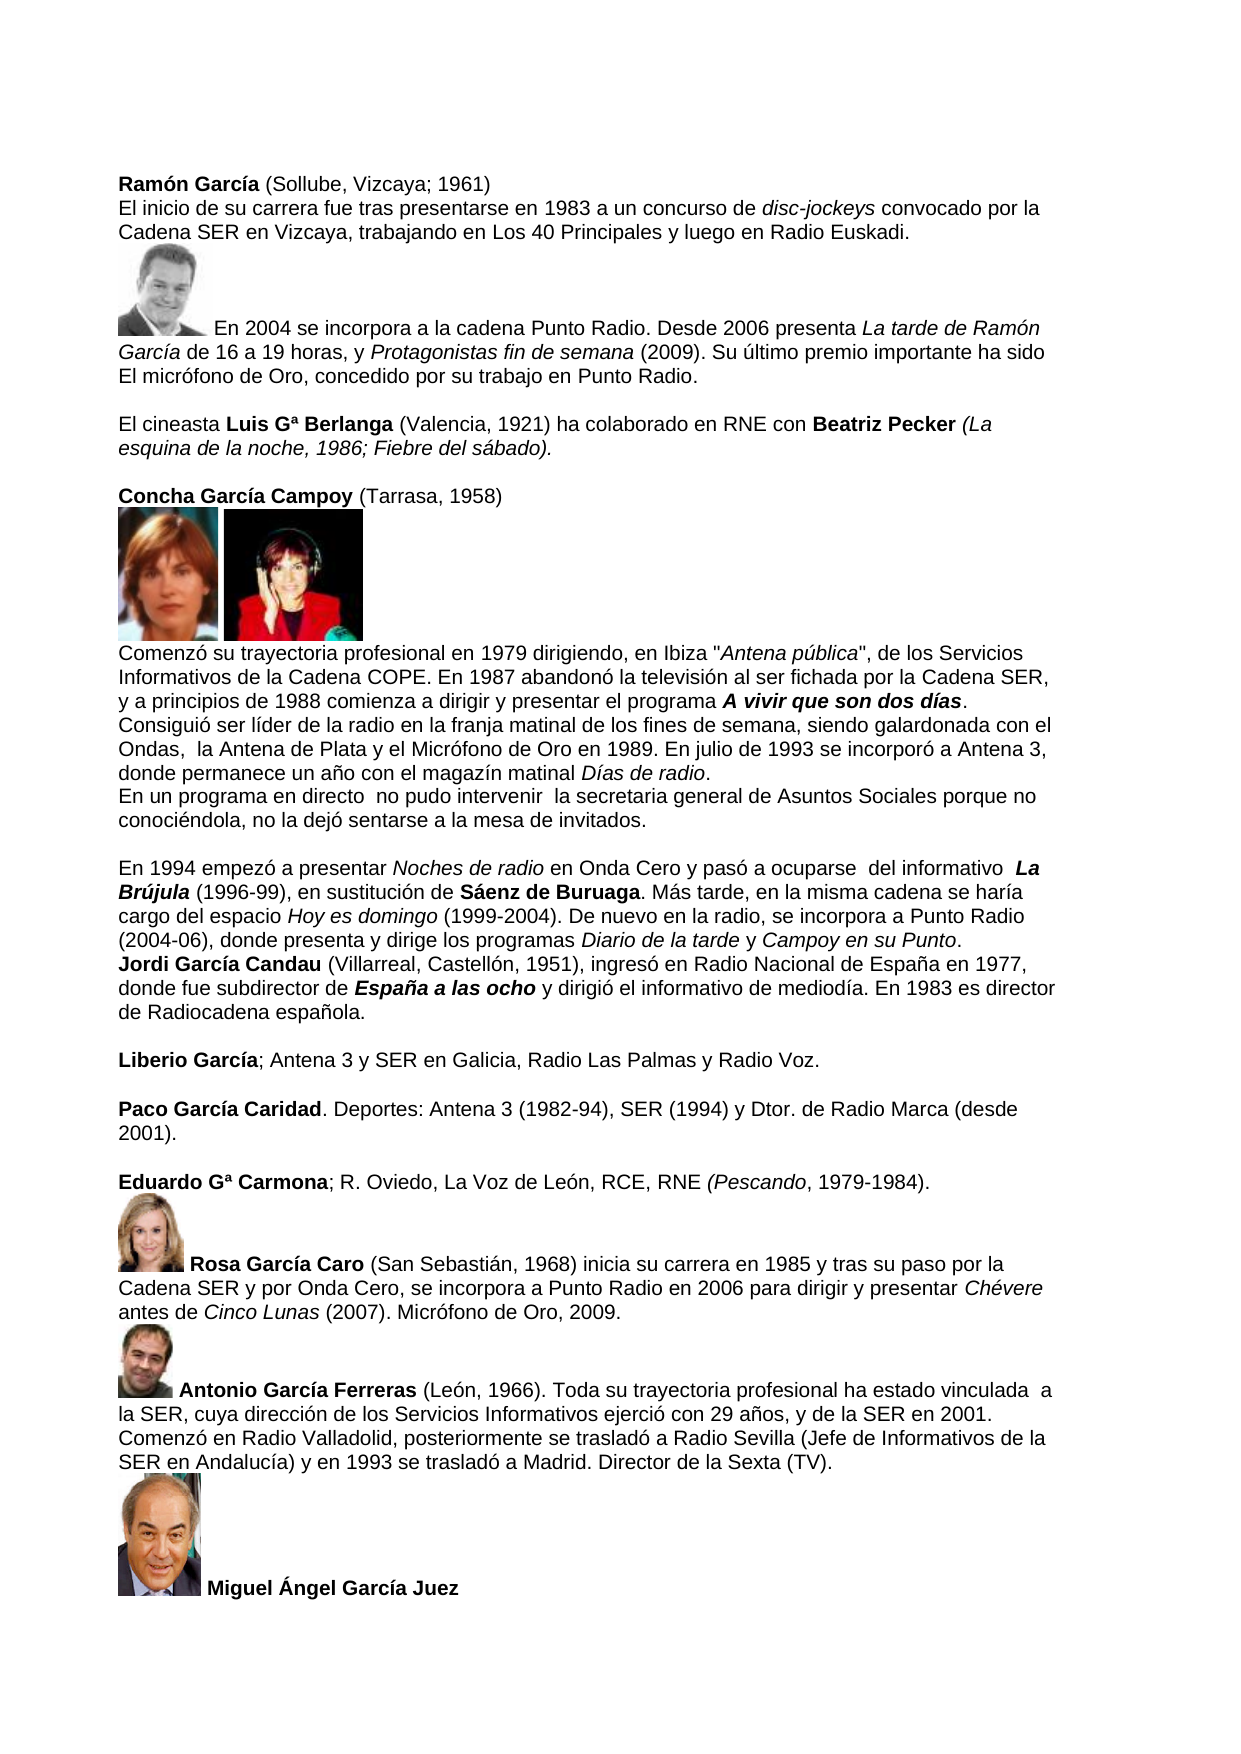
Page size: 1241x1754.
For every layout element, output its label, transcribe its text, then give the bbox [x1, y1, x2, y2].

text Liberio García; Antena 3 y SER en Galicia, Radio Las Palmas y Radio Voz. [118, 1048, 1063, 1072]
text Paco García Caridad. Deportes: Antena 3 (1982-94), SER (1994) y Dtor. de Radio Marca (desde 2001). [118, 1097, 1063, 1145]
picture [118, 243, 214, 336]
picture [118, 1473, 201, 1596]
picture [118, 1193, 184, 1272]
text Comenzó su trayectoria profesional en 1979 dirigiendo, en Ibiza "Antena pública", de los Servicios Informativos de la Cadena COPE. En 1987 abandonó la televisión al ser fichada por la Cadena SER, y a principios de 1988 comienza a dirigir y presentar el programa A vivir que son dos días. Consiguió ser líder de la radio en la franja matinal de los fines de semana, siendo galardonada con el Ondas, de Plata y el Micrófono de Oro en 1989. En julio de 1993 se incorporó a Antena 3, donde permanece un año con el magazín matinal Días de radio. [118, 641, 1063, 784]
picture [118, 1324, 173, 1398]
text Jordi García Candau (Villarreal, Castellón, 1951), ingresó en Radio Nacional de España en 1977, donde fue subdirector de España a las ocho y dirigió el informativo de mediodía. En 1983 es director de Radiocadena española. [118, 952, 1063, 1024]
text El inicio de su carrera fue tras presentarse en 1983 a un concurso de disc-jockeys convocado por la Cadena SER en Vizcaya, trabajando en Los 40 Principales y luego en Radio Euskadi. [118, 196, 1063, 243]
picture [223, 509, 363, 641]
text En un programa en directo no pudo intervenir la secretaria general de Asuntos Sociales porque no conociéndola, no la dejó sentarse a la mesa de invitados. [118, 784, 1063, 832]
text En 2004 se incorpora a la cadena Punto Radio. Desde 2006 presenta La tarde de Ramón García de 19 horas, y Protagonistas fin de semana (2009). Su último premio importante ha sido El micrófono de Oro, concedido por su trabajo en Punto Radio. [118, 243, 1063, 388]
text Concha García Campoy (Tarrasa, 1958) [118, 484, 1063, 508]
text Antonio García Ferreras (León, 1966). Toda su trayectoria profesional ha estado vinculada a , cuya dirección de los Servicios Informativos ejerció con 29 años, y de en 2001. Comenzó en Radio Valladolid, posteriormente se trasladó a Radio Sevilla (Jefe de Informativos de en Andalucía) y en 1993 se trasladó a Madrid. Director de (TV). [118, 1324, 1063, 1474]
text Miguel Ángel García Juez [118, 1474, 1063, 1600]
picture [118, 507, 219, 641]
text En 1994 empezó a presentar Noches de radio en Onda Cero y pasó a ocuparse del informativo La Brújula (1996-99), en sustitución de Sáenz de Buruaga. Más tarde, en la misma cadena se haría cargo del espacio Hoy es domingo (1999-2004). De nuevo en la radio, se incorpora a Punto Radio (2004-06), donde presenta y dirige los programas Diario de la tarde y Campoy en su Punto. [118, 856, 1063, 952]
text Eduardo Gª Carmona; R. Oviedo, de León, RCE, RNE (Pescando, 1979-1984). [118, 1170, 1063, 1194]
text El cineasta Luis Gª Berlanga (Valencia, 1921) ha colaborado en RNE con Beatriz Pecker (La esquina de la noche, 1986; Fiebre del sábado). [118, 412, 1063, 460]
text Ramón García (Sollube, Vizcaya; 1961) [118, 172, 1063, 196]
text Rosa García Caro (San Sebastián, 1968) inicia su carrera en 1985 y tras su paso por y por Onda Cero, se incorpora a Punto Radio en 2006 para dirigir y presentar Chévere antes de Cinco Lunas (2007). Micrófono de Oro, 2009. [118, 1194, 1063, 1324]
